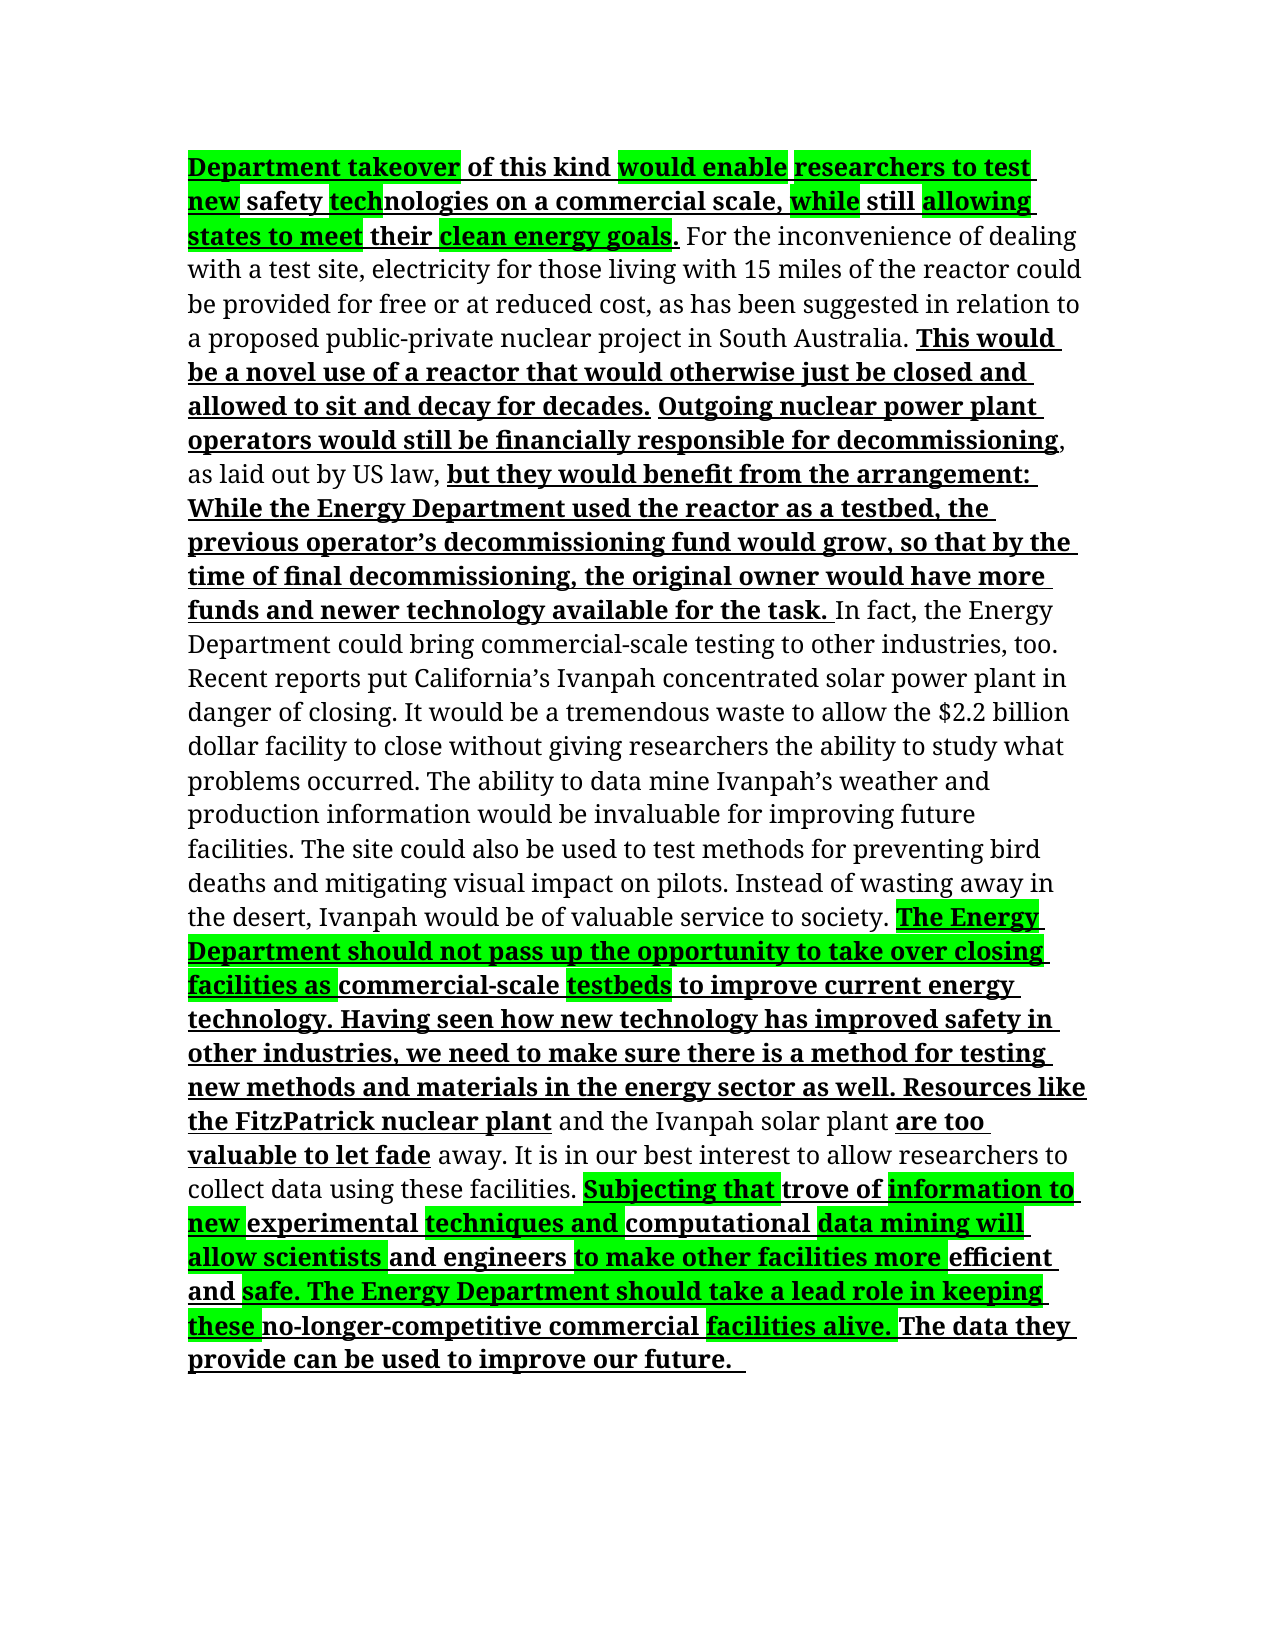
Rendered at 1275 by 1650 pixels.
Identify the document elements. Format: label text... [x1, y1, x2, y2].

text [187, 150, 1087, 1098]
